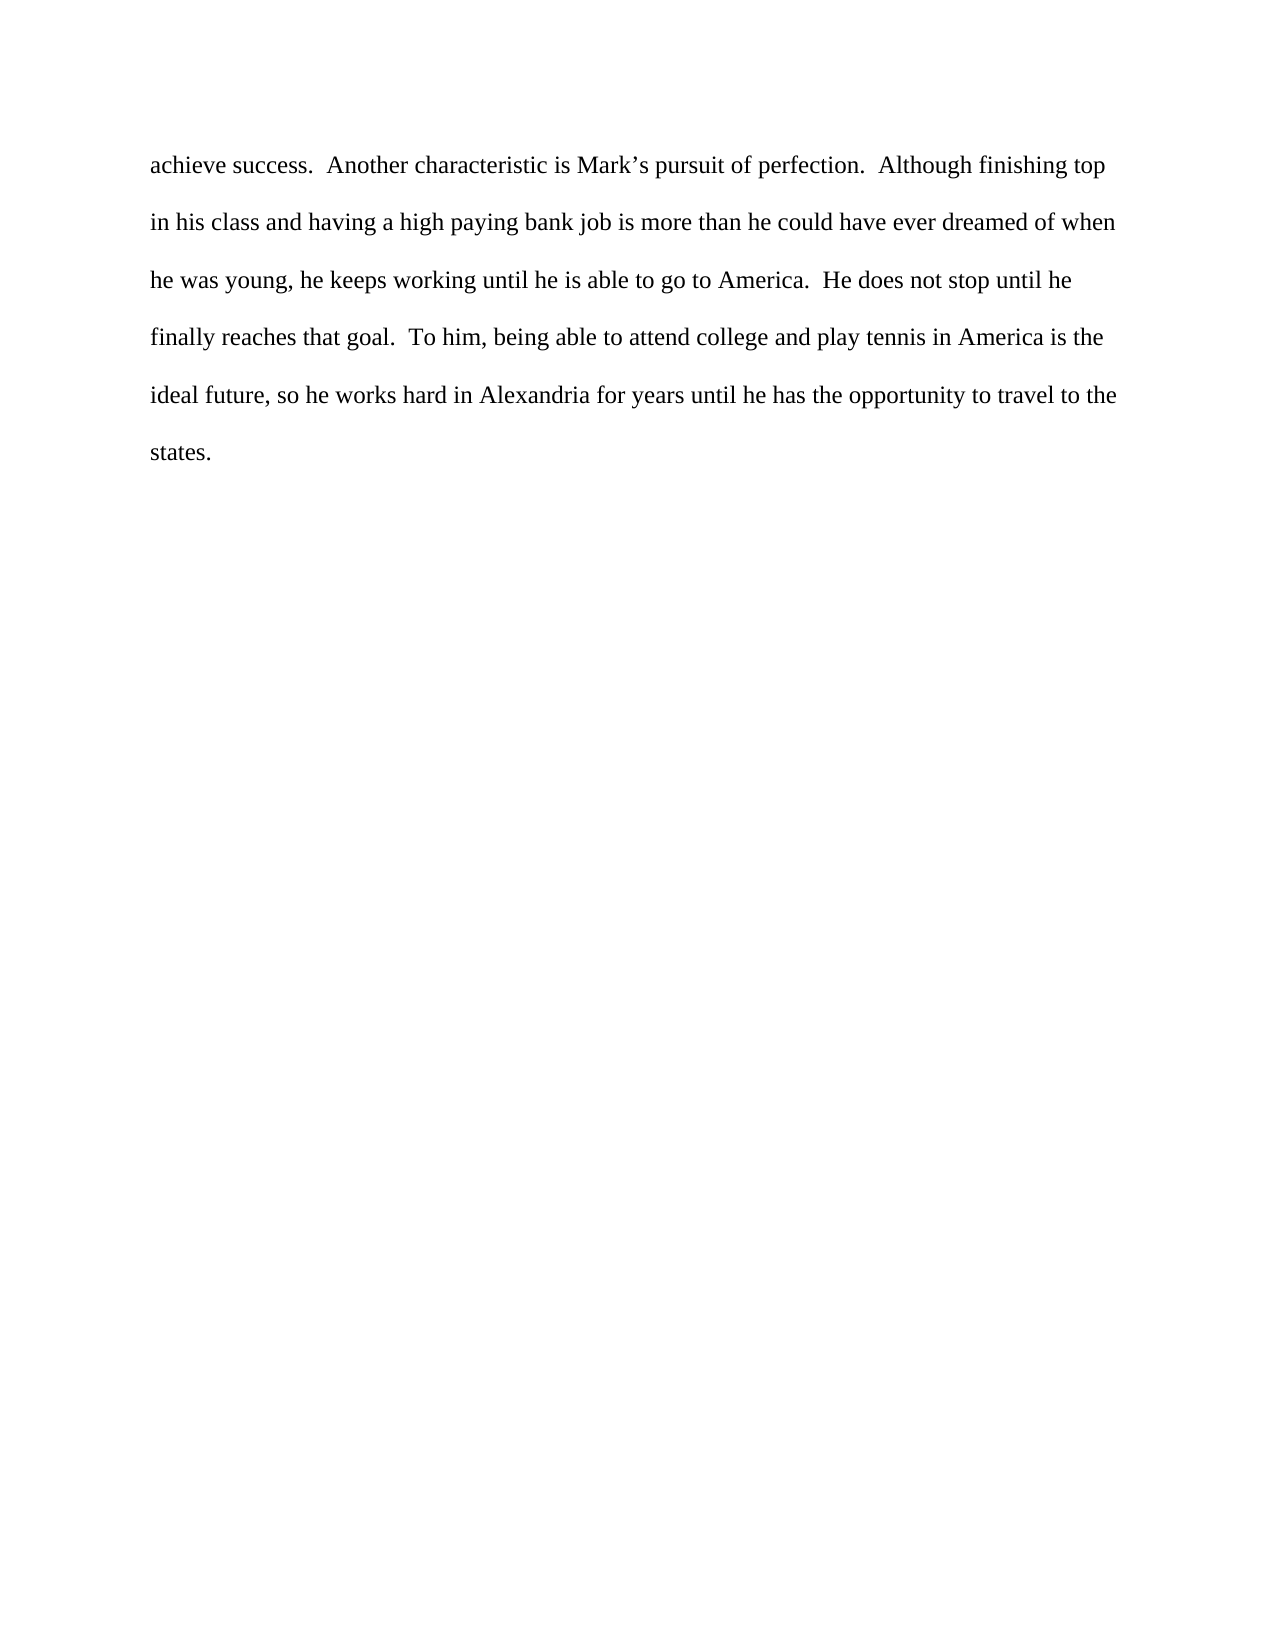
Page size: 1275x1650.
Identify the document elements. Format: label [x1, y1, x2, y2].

text [150, 150, 1125, 466]
